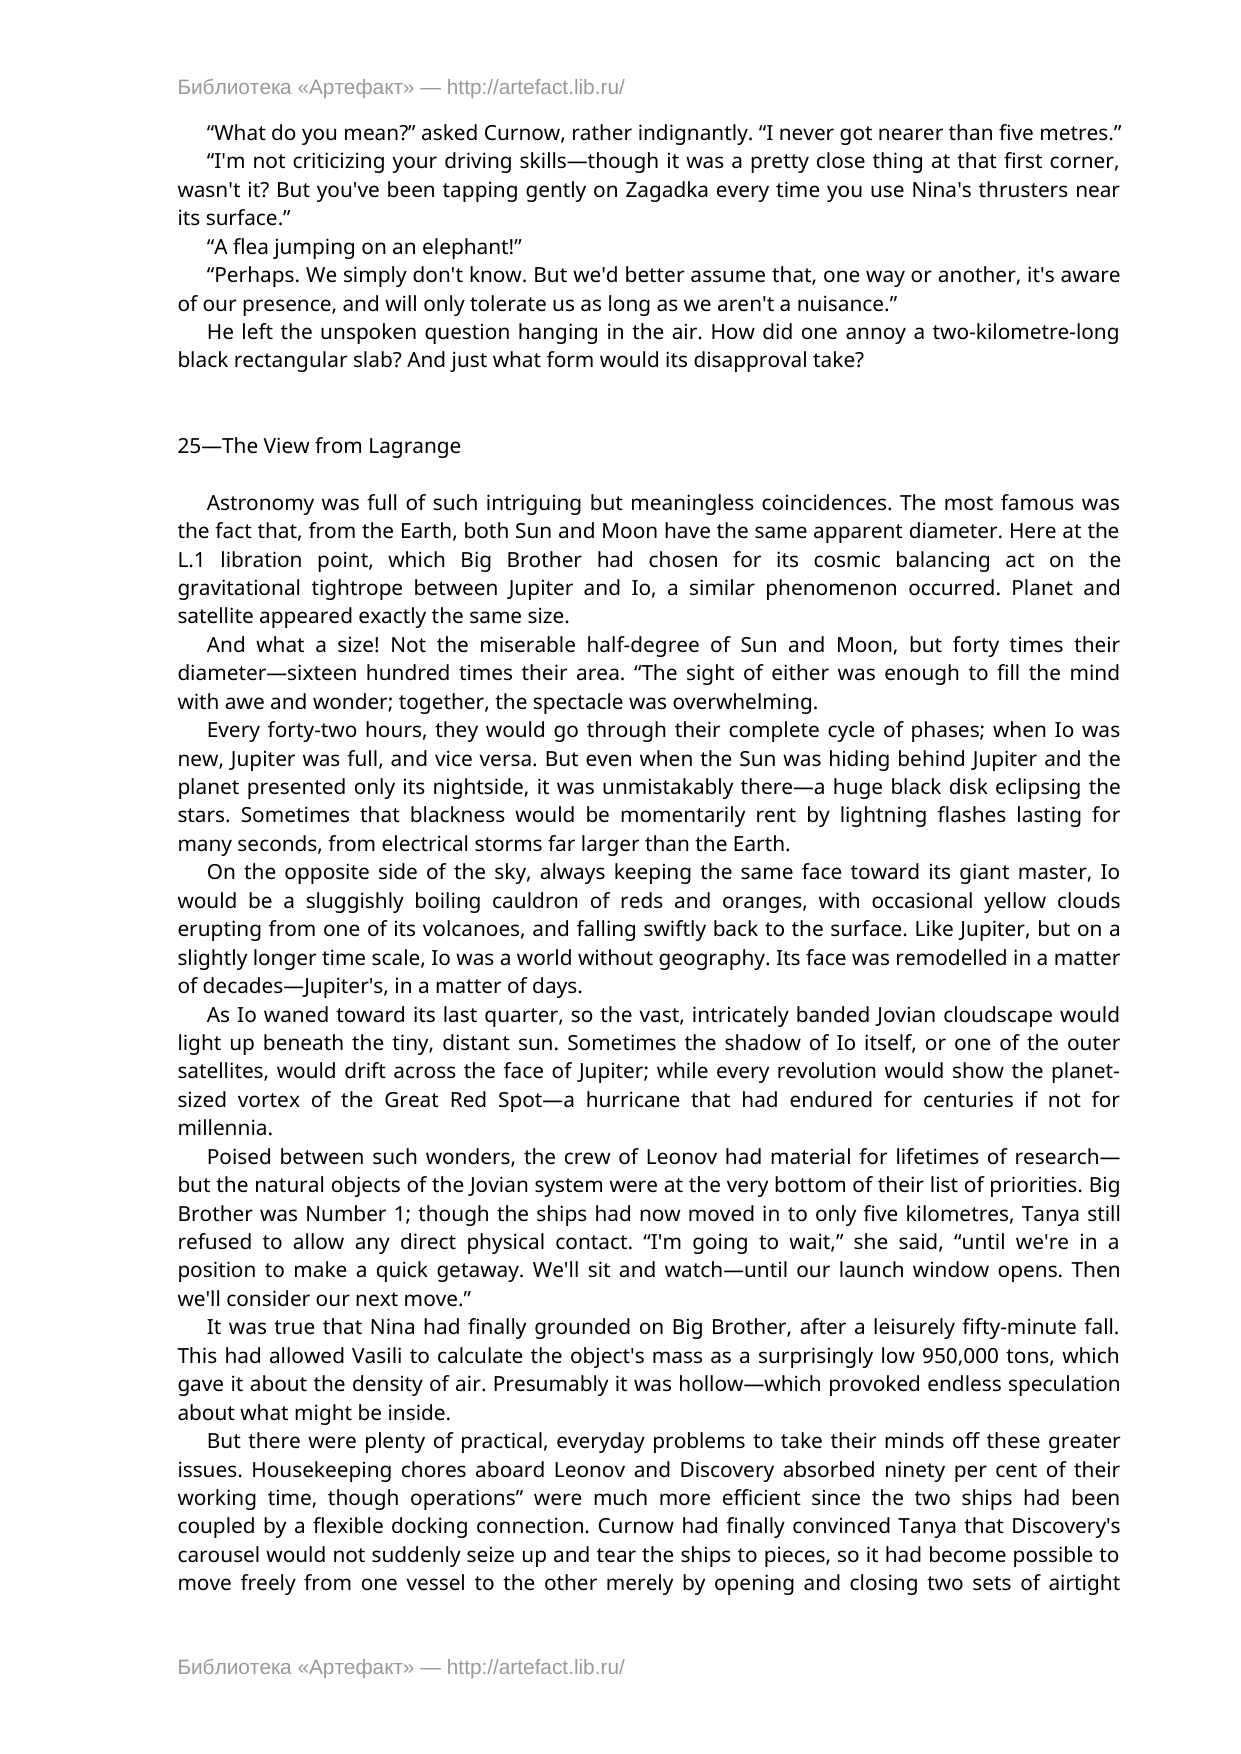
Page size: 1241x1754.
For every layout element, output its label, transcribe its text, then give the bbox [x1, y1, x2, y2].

text “I'm not criticizing your driving skills—though it was a pretty close thing at that first corner, wasn't it? But you've been tapping gently on Zagadka every time you use Nina's thrusters near its surface.” [177, 147, 1122, 232]
text And what a size! Not the miserable half-degree of Sun and Moon, but forty times their diameter—sixteen hundred times their area. “The sight of either was enough to fill the mind with awe and wonder; together, the spectacle was overwhelming. [177, 630, 1122, 715]
text It was true that Nina had finally grounded on Big Brother, after a leisurely fifty-minute fall. This had allowed Vasili to calculate the object's mass as a surprisingly low 950,000 tons, which gave it about the density of air. Presumably it was hollow—which provoked endless speculation about what might be inside. [177, 1312, 1122, 1426]
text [177, 1426, 1122, 1597]
text As Io waned toward its last quarter, so the vast, intricately banded Jovian cloudscape would light up beneath the tiny, distant sun. Sometimes the shadow of Io itself, or one of the outer satellites, would drift across the face of Jupiter; while every revolution would show the planet-sized vortex of the Great Red Spot—a hurricane that had endured for centuries if not for millennia. [177, 1000, 1122, 1142]
text He left the unspoken question hanging in the air. How did one annoy a two-kilometre-long black rectangular slab? And just what form would its disapproval take? [177, 317, 1122, 374]
text “What do you mean?” asked Curnow, rather indignantly. “I never got nearer than five metres.” [177, 118, 1122, 147]
text Poised between such wonders, the crew of Leonov had material for lifetimes of research—but the natural objects of the Jovian system were at the very bottom of their list of priorities. Big Brother was Number 1; though the ships had now moved in to only five kilometres, Tanya still refused to allow any direct physical contact. “I'm going to wait,” she said, “until we're in a position to make a quick getaway. We'll sit and watch—until our launch window opens. Then we'll consider our next move.” [177, 1142, 1122, 1312]
text “Perhaps. We simply don't know. But we'd better assume that, one way or another, it's aware of our presence, and will only tolerate us as long as we aren't a nuisance.” [177, 260, 1122, 317]
text “A flea jumping on an elephant!” [177, 232, 1122, 260]
text Every forty-two hours, they would go through their complete cycle of phases; when Io was new, Jupiter was full, and vice versa. But even when the Sun was hiding behind Jupiter and the planet presented only its nightside, it was unmistakably there—a huge black disk eclipsing the stars. Sometimes that blackness would be momentarily rent by lightning flashes lasting for many seconds, from electrical storms far larger than the Earth. [177, 715, 1122, 857]
text Astronomy was full of such intriguing but meaningless coincidences. The most famous was the fact that, from the Earth, both Sun and Moon have the same apparent diameter. Here at the L.1 libration point, which Big Brother had chosen for its cosmic balancing act on the gravitational tightrope between Jupiter and Io, a similar phenomenon occurred. Planet and satellite appeared exactly the same size. [177, 488, 1122, 630]
text On the opposite side of the sky, always keeping the same face toward its giant master, Io would be a sluggishly boiling cauldron of reds and oranges, with occasional yellow clouds erupting from one of its volcanoes, and falling swiftly back to the surface. Like Jupiter, but on a slightly longer time scale, Io was a world without geography. Its face was remodelled in a matter of decades—Jupiter's, in a matter of days. [177, 857, 1122, 1000]
text 25—The View from Lagrange [177, 431, 1122, 459]
